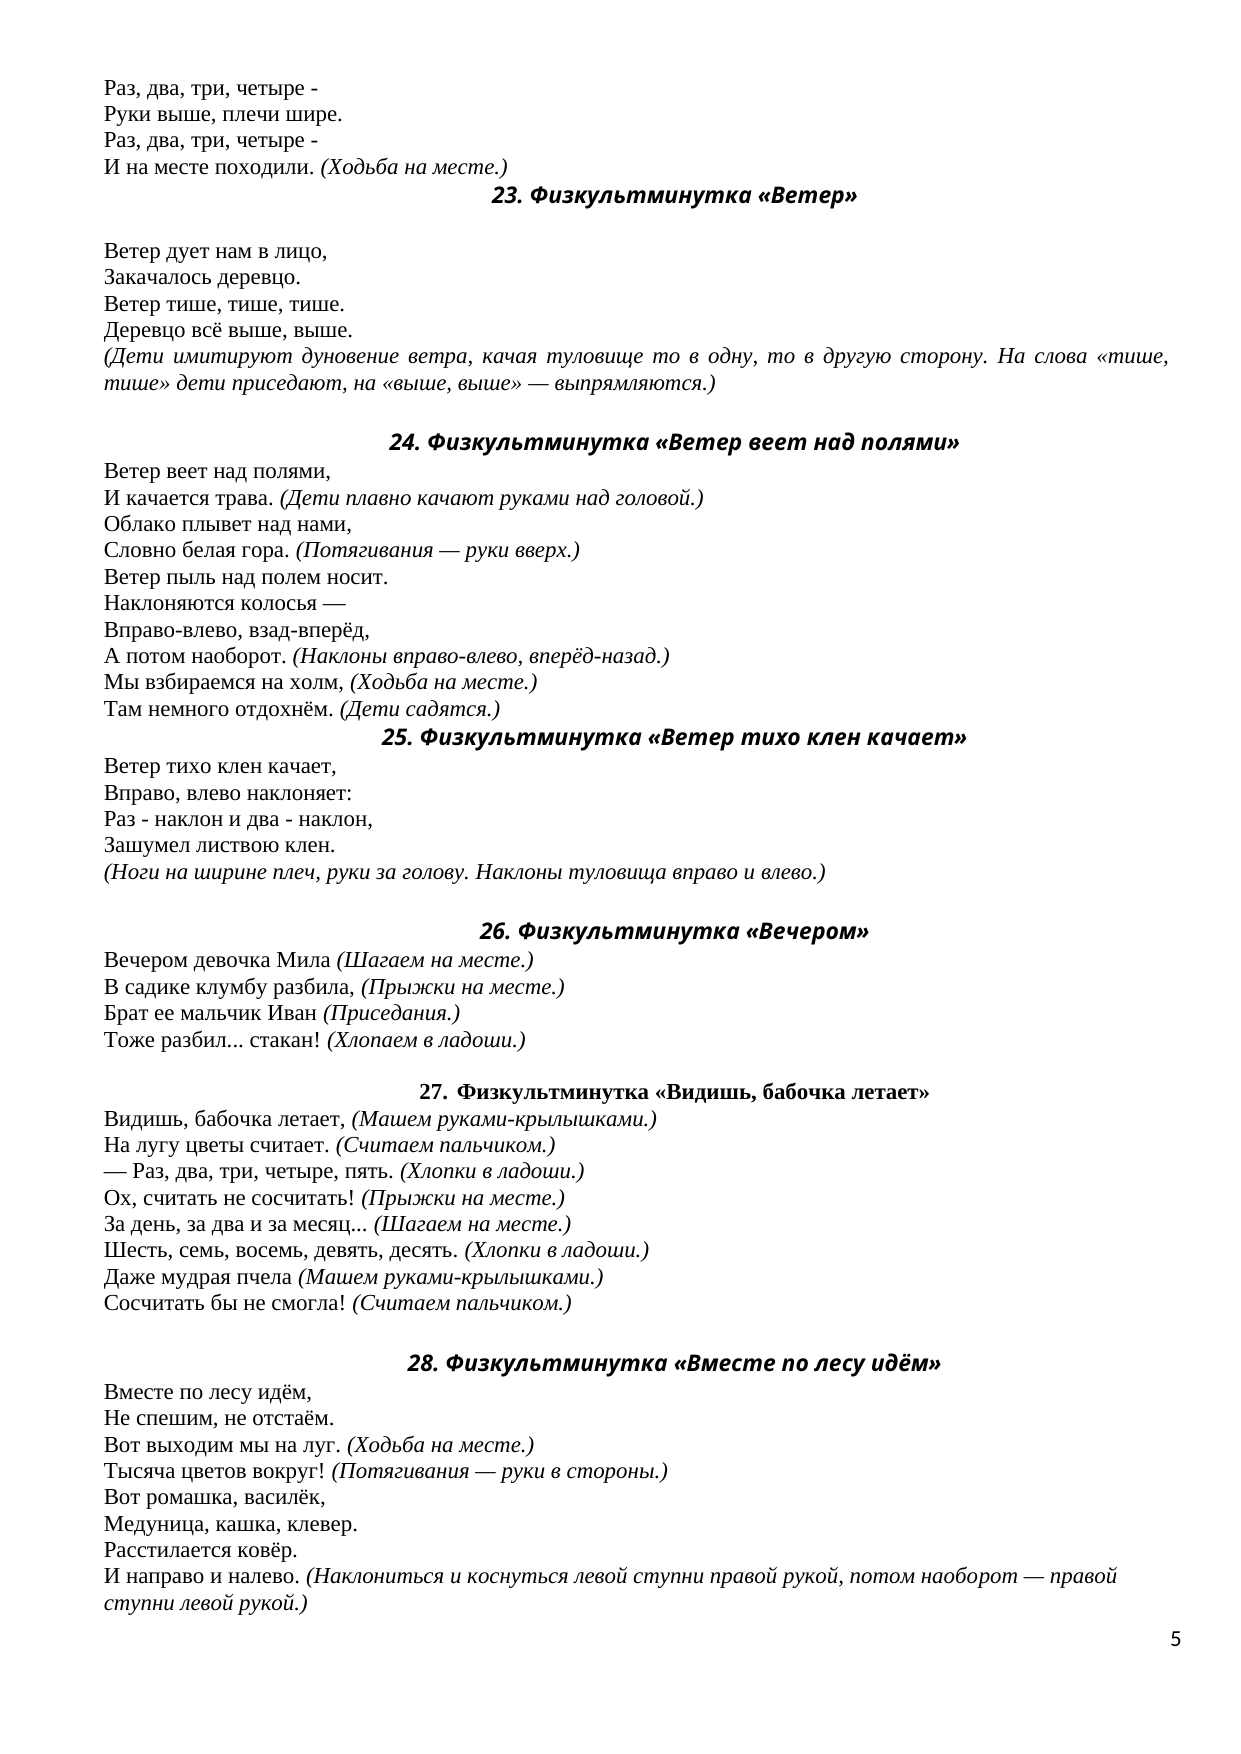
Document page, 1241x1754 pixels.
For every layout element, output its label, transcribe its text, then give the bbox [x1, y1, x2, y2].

text Вправо, влево наклоняет: [103, 779, 1171, 805]
text Шесть, семь, восемь, девять, десять. (Хлопки в ладоши.) [103, 1236, 1171, 1263]
text Наклоняются колосья — [103, 589, 1171, 616]
text Руки выше, плечи шире. [103, 100, 1171, 127]
text За день, за два и за месяц... (Шагаем на месте.) [103, 1210, 1171, 1236]
text Расстилается ковёр. [103, 1536, 1171, 1562]
text А потом наоборот. (Наклоны вправо-влево, вперёд-назад.) [103, 642, 1171, 668]
text Облако плывет над нами, [103, 510, 1171, 537]
subtitle Физкультминутка «Вечером» [178, 915, 1171, 947]
text Тоже разбил... стакан! (Хлопаем в ладоши.) [103, 1026, 1171, 1052]
text (Ноги на ширине плеч, руки за голову. Наклоны туловища вправо и влево.) [103, 858, 1171, 884]
subtitle Физкультминутка «Ветер веет над полями» [178, 426, 1171, 457]
text Закачалось деревцо. [103, 263, 1171, 289]
text Деревцо всё выше, выше. [103, 316, 1171, 342]
text И на месте походили. (Ходьба на месте.) [103, 153, 1171, 179]
text Там немного отдохнём. (Дети садятся.) [103, 695, 1171, 721]
list Физкультминутка «Видишь, бабочка летает» [178, 1078, 1171, 1105]
text Ветер пыль над полем носит. [103, 563, 1171, 589]
text Ветер тише, тише, тише. [103, 289, 1171, 316]
text И качается трава. (Дети плавно качают руками над головой.) [103, 484, 1171, 510]
text Даже мудрая пчела (Машем руками-крылышками.) [103, 1263, 1171, 1289]
text Вместе по лесу идём, [103, 1378, 1171, 1404]
text Словно белая гора. (Потягивания — руки вверх.) [103, 537, 1171, 563]
text Ох, считать не сосчитать! (Прыжки на месте.) [103, 1184, 1171, 1210]
text Раз - наклон и два - наклон, [103, 805, 1171, 831]
text — Раз, два, три, четыре, пять. (Хлопки в ладоши.) [103, 1157, 1171, 1184]
text (Дети имитируют дуновение ветра, качая туловище то в одну, то в другую сторону. На слова «тише, тише» дети приседают, на «выше, выше» — выпрямляются.) [103, 342, 1171, 395]
text Вот выходим мы на луг. (Ходьба на месте.) [103, 1431, 1171, 1457]
text На лугу цветы считает. (Считаем пальчиком.) [103, 1131, 1171, 1157]
text Ветер дует нам в лицо, [103, 237, 1171, 263]
text Тысяча цветов вокруг! (Потягивания — руки в стороны.) [103, 1457, 1171, 1483]
text Ветер веет над полями, [103, 457, 1171, 484]
text Зашумел листвою клен. [103, 831, 1171, 858]
text Ветер тихо клен качает, [103, 752, 1171, 779]
subtitle Физкультминутка «Ветер» [178, 179, 1171, 211]
text Раз, два, три, четыре - [103, 127, 1171, 153]
text Сосчитать бы не смогла! (Считаем пальчиком.) [103, 1289, 1171, 1316]
text В садике клумбу разбила, (Прыжки на месте.) [103, 973, 1171, 999]
text И направо и налево. (Наклониться и коснуться левой ступни правой рукой, потом наоборот — правой ступни левой рукой.) [103, 1562, 1171, 1615]
text Вечером девочка Мила (Шагаем на месте.) [103, 947, 1171, 973]
subtitle Физкультминутка «Ветер тихо клен качает» [178, 721, 1171, 752]
text Не спешим, не отстаём. [103, 1404, 1171, 1431]
text Вправо-влево, взад-вперёд, [103, 616, 1171, 642]
text Видишь, бабочка летает, (Машем руками-крылышками.) [103, 1105, 1171, 1131]
subtitle Физкультминутка «Вместе по лесу идём» [178, 1347, 1171, 1378]
text Брат ее мальчик Иван (Приседания.) [103, 999, 1171, 1026]
text Медуница, кашка, клевер. [103, 1510, 1171, 1536]
text Раз, два, три, четыре - [103, 74, 1171, 100]
text Вот ромашка, василёк, [103, 1483, 1171, 1510]
text Мы взбираемся на холм, (Ходьба на месте.) [103, 668, 1171, 695]
